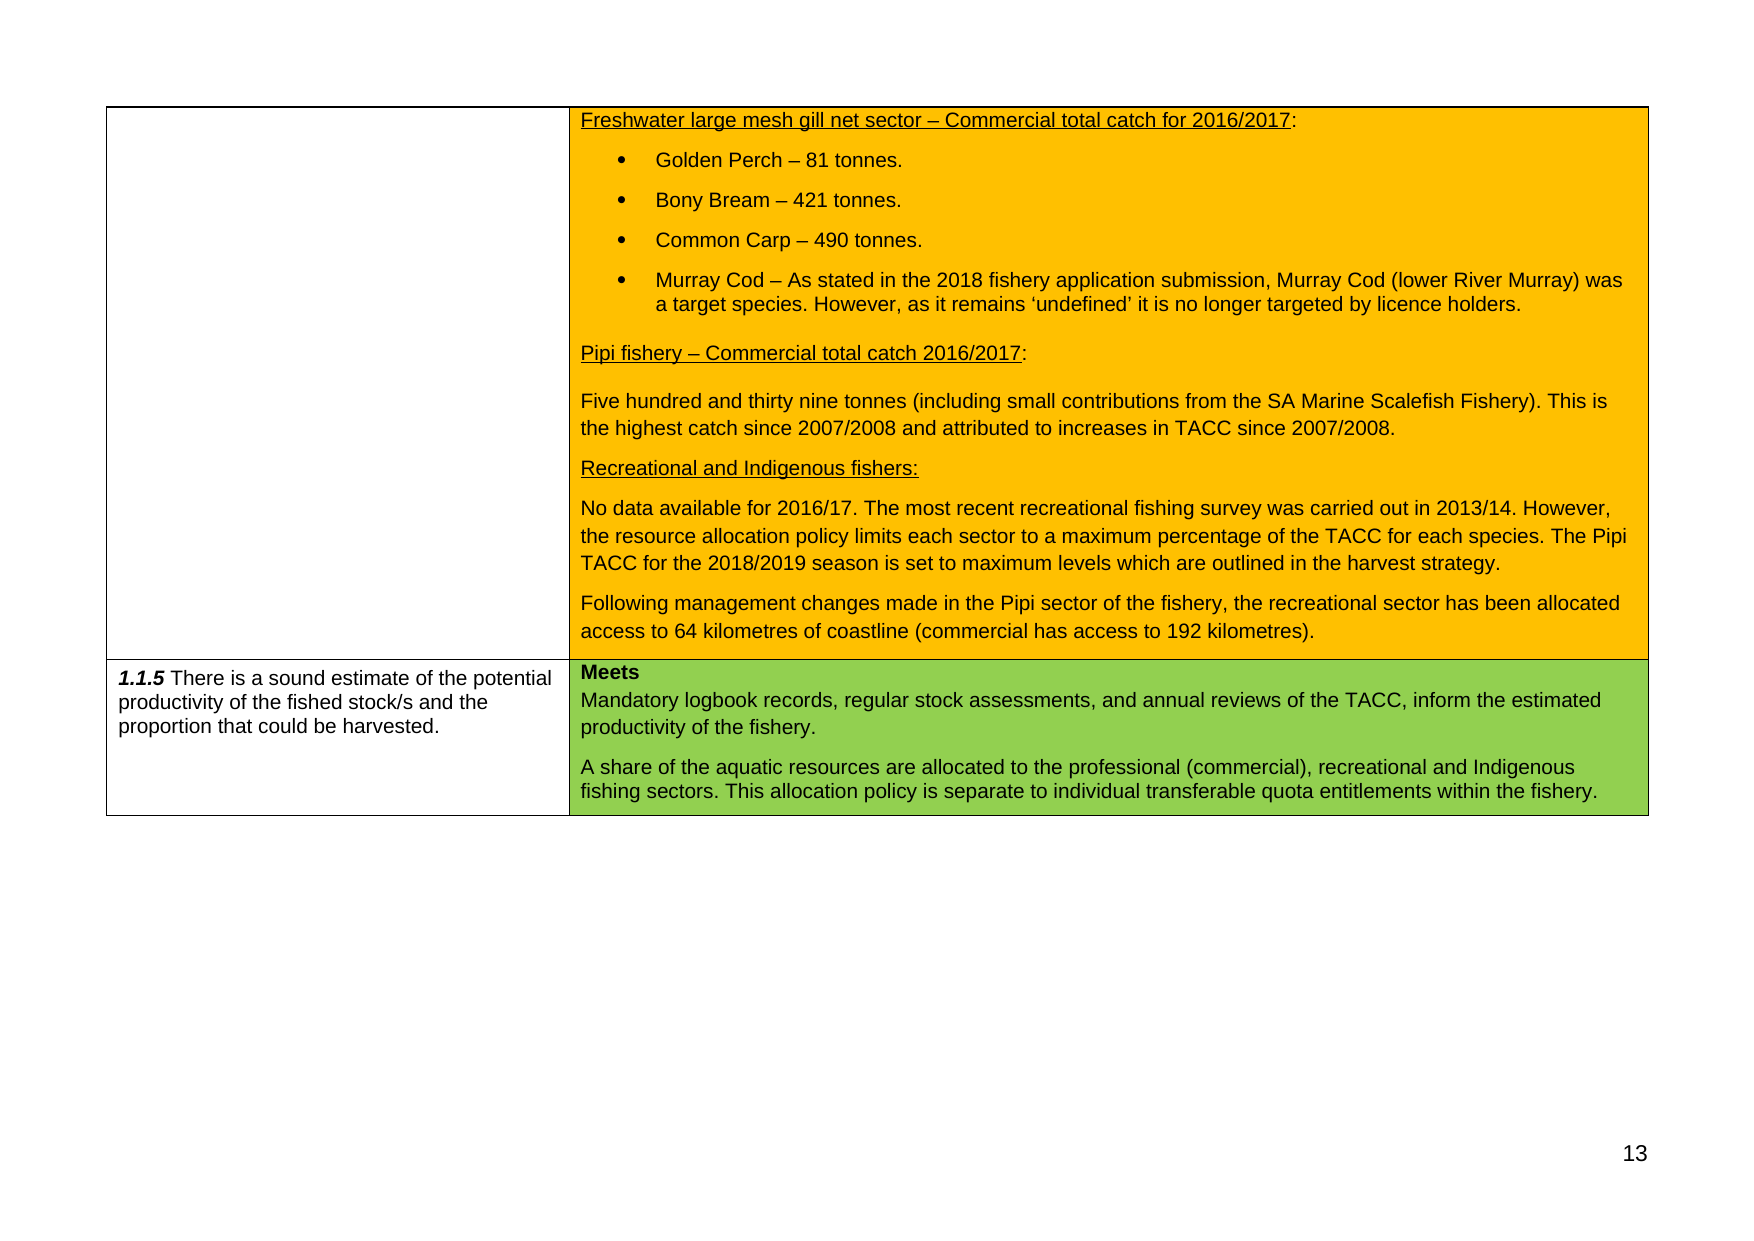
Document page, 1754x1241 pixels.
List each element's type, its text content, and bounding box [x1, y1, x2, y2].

table_header [107, 108, 569, 659]
table_cell Meets Mandatory logbook records, regular stock assessments, and annual reviews of the TACC, inform the estimated productivity of the fishery. A share of the aquatic resources are allocated to the professional (commercial), recreational and Indigenous fishing sectors. This allocation policy is separate to individual transferable quota entitlements within the fishery. [570, 660, 1648, 815]
table_header Freshwater large mesh gill net sector – Commercial total catch for 2016/2017: Golden Perch – 81 tonnes. Bony Bream – 421 tonnes. Common Carp – 490 tonnes. Murray Cod – As stated in the 2018 fishery application submission, Murray Cod (lower River Murray) was a target species. However, as it remains ‘undefined’ it is no longer targeted by licence holders. Pipi fishery – Commercial total catch 2016/2017: Five hundred and thirty nine tonnes (including small contributions from the SA Marine Scalefish Fishery). This is the highest catch since 2007/2008 and attributed to increases in TACC since 2007/2008. Recreational and Indigenous fishers: No data available for 2016/17. The most recent recreational fishing survey was carried out in 2013/14. However, the resource allocation policy limits each sector to a maximum percentage of the TACC for each species. The Pipi TACC for the 2018/2019 season is set to maximum levels which are outlined in the harvest strategy. Following management changes made in the Pipi sector of the fishery, the recreational sector has been allocated access to 64 kilometres of coastline (commercial has access to 192 kilometres). [570, 108, 1648, 659]
table_cell 1.1.5 There is a sound estimate of the potential productivity of the fished stock/s and the proportion that could be harvested. [107, 660, 569, 815]
